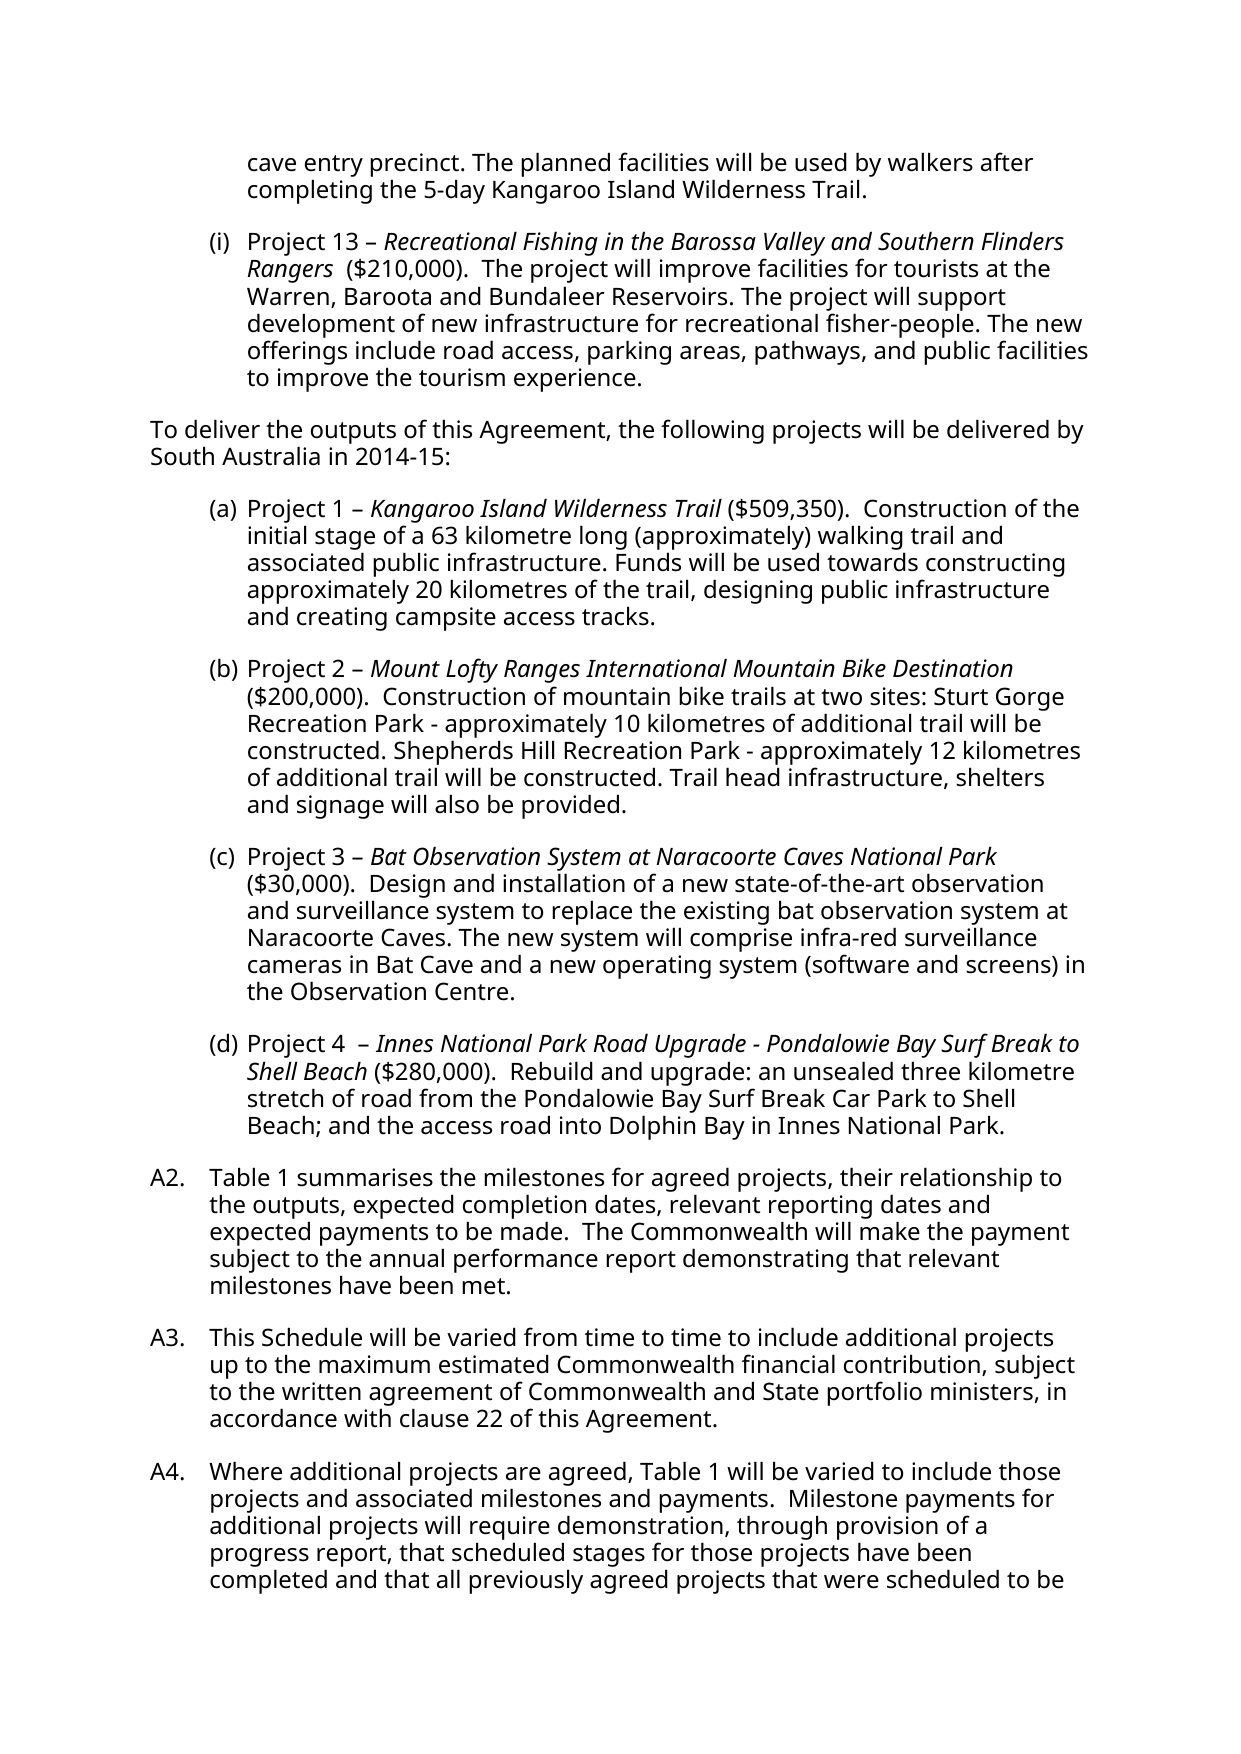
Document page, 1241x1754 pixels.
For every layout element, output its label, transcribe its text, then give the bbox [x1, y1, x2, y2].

list Project 13 – Recreational Fishing in the Barossa Valley and Southern Flinders Rangers ($210,000). The project will improve facilities for tourists at the Warren, Baroota and Bundaleer Reservoirs. The project will support development of new infrastructure for recreational fisher-people. The new offerings include road access, parking areas, pathways, and public facilities to improve the tourism experience. [209, 229, 1090, 392]
list Project 4 – Innes National Park Road Upgrade - Pondalowie Bay Surf Break to Shell Beach ($280,000). Rebuild and upgrade: an unsealed three kilometre stretch of road from the Pondalowie Bay Surf Break Car Park to Shell Beach; and the access road into Dolphin Bay in Innes National Park. [209, 1031, 1090, 1139]
list A2. Table 1 summarises the milestones for agreed projects, their relationship to the outputs, expected completion dates, relevant reporting dates and expected payments to be made. The Commonwealth will make the payment subject to the annual performance report demonstrating that relevant milestones have been met. [150, 1164, 1090, 1300]
text To deliver the outputs of this Agreement, the following projects will be delivered by South Australia in 2014-15: [150, 417, 1090, 471]
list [209, 150, 1090, 204]
list Project 3 – Bat Observation System at Naracoorte Caves National Park ($30,000). Design and installation of a new state-of-the-art observation and surveillance system to replace the existing bat observation system at Naracoorte Caves. The new system will comprise infra-red surveillance cameras in Bat Cave and a new operating system (software and screens) in the Observation Centre. [209, 844, 1090, 1006]
list Project 2 – Mount Lofty Ranges International Mountain Bike Destination ($200,000). Construction of mountain bike trails at two sites: Sturt Gorge Recreation Park - approximately 10 kilometres of additional trail will be constructed. Shepherds Hill Recreation Park - approximately 12 kilometres of additional trail will be constructed. Trail head infrastructure, shelters and signage will also be provided. [209, 656, 1090, 819]
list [150, 1458, 1090, 1594]
list A3. This Schedule will be varied from time to time to include additional projects up to the maximum estimated Commonwealth financial contribution, subject to the written agreement of Commonwealth and State portfolio ministers, in accordance with clause 22 of this Agreement. [150, 1325, 1090, 1433]
list Project 1 – Kangaroo Island Wilderness Trail ($509,350). Construction of the initial stage of a 63 kilometre long (approximately) walking trail and associated public infrastructure. Funds will be used towards constructing approximately 20 kilometres of the trail, designing public infrastructure and creating campsite access tracks. [209, 496, 1090, 631]
